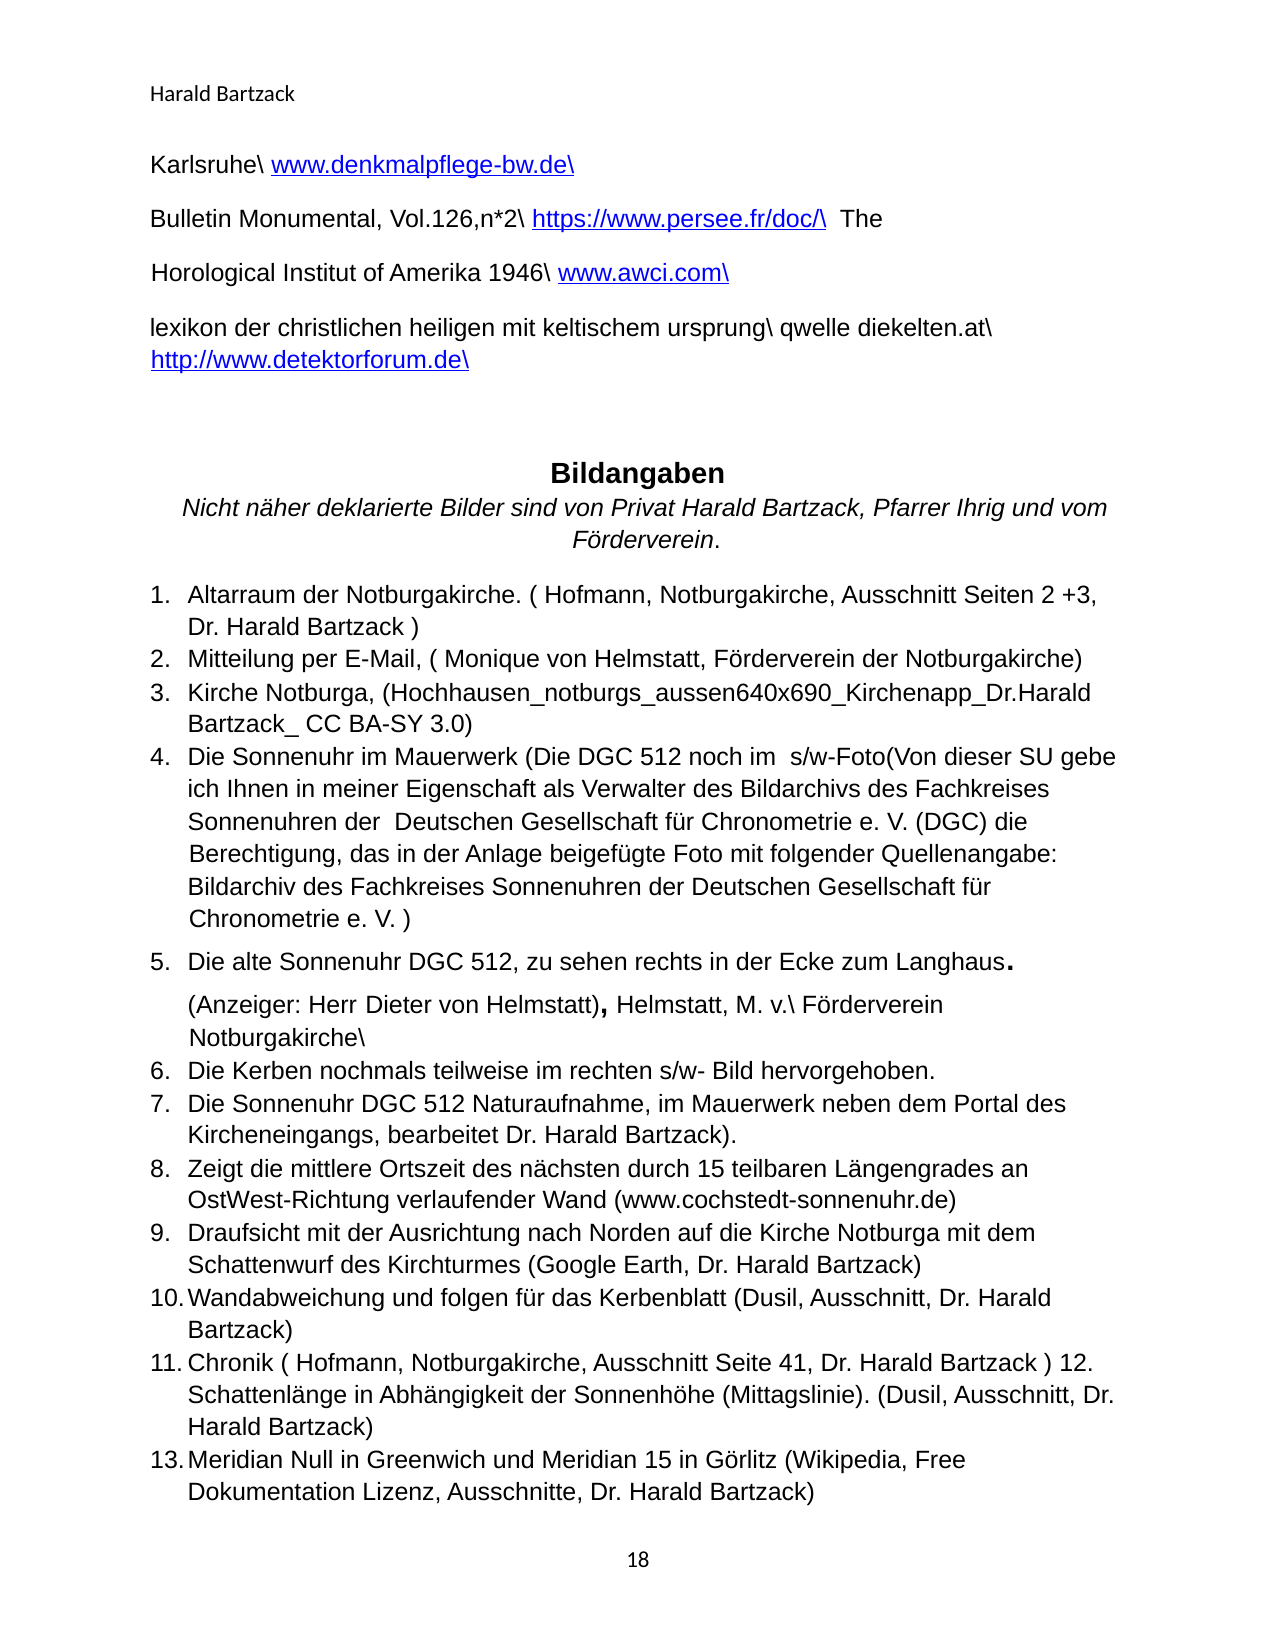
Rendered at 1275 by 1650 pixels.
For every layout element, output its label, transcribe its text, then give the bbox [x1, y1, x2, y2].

list Kirche Notburga, (Hochhausen_notburgs_aussen640x690_Kirchenapp_Dr.Harald Bartzack_ CC BA-SY 3.0) [150, 677, 1124, 738]
list Draufsicht mit der Ausrichtung nach Norden auf die Kirche Notburga mit dem Schattenwurf des Kirchturmes (Google Earth, Dr. Harald Bartzack) [150, 1218, 1124, 1279]
list Altarraum der Notburgakirche. ( Hofmann, Notburgakirche, Ausschnitt Seiten 2 +3, Dr. Harald Bartzack ) [150, 579, 1124, 640]
subtitle Bildangaben [150, 456, 1125, 490]
text Karlsruhe\ www.denkmalpflege-bw.de\ [150, 150, 1143, 179]
text lexikon der christlichen heiligen mit keltischem ursprung\ qwelle diekelten.at\ http://www.detektorforum.de\ [149, 313, 1124, 374]
list Die Kerben nochmals teilweise im rechten s/w- Bild hervorgehoben. [150, 1056, 1124, 1084]
text Sonnenuhren der Deutschen Gesellschaft für Chronometrie e. V. (DGC) die Berechtigung, das in der Anlage beigefügte Foto mit folgender Quellenangabe: [187, 807, 1124, 868]
list Die alte Sonnenuhr DGC 512, zu sehen rechts in der Ecke zum Langhaus. [150, 943, 1124, 977]
list Zeigt die mittlere Ortszeit des nächsten durch 15 teilbaren Längengrades an OstWest-Richtung verlaufender Wand (www.cochstedt-sonnenuhr.de) [150, 1153, 1124, 1214]
list Wandabweichung und folgen für das Kerbenblatt (Dusil, Ausschnitt, Dr. Harald Bartzack) [150, 1283, 1124, 1344]
list Meridian Null in Greenwich und Meridian 15 in Görlitz (Wikipedia, Free Dokumentation Lizenz, Ausschnitte, Dr. Harald Bartzack) [150, 1445, 1124, 1506]
text Bulletin Monumental, Vol.126,n*2\ https://www.persee.fr/doc/\ The Horological Institut of Amerika 1946\ www.awci.com\ [149, 204, 887, 287]
list Die Sonnenuhr DGC 512 Naturaufnahme, im Mauerwerk neben dem Portal des Kircheneingangs, bearbeitet Dr. Harald Bartzack). [150, 1089, 1124, 1149]
list Chronik ( Hofmann, Notburgakirche, Ausschnitt Seite 41, Dr. Harald Bartzack ) 12. Schattenlänge in Abhängigkeit der Sonnenhöhe (Mittagslinie). (Dusil, Ausschnitt, Dr. Harald Bartzack) [150, 1348, 1124, 1441]
list Die Sonnenuhr im Mauerwerk (Die DGC 512 noch im s/w-Foto(Von dieser SU gebe ich Ihnen in meiner Eigenschaft als Verwalter des Bildarchivs des Fachkreises [150, 742, 1124, 803]
text Bildarchiv des Fachkreises Sonnenuhren der Deutschen Gesellschaft für Chronometrie e. V. ) [187, 872, 1124, 933]
text (Anzeiger: Herr Dieter von Helmstatt), Helmstatt, M. v.\ Förderverein Notburgakirche\ [187, 986, 1124, 1051]
text Nicht näher deklarierte Bilder sind von Privat Harald Bartzack, Pfarrer Ihrig und vom Förderverein. [150, 492, 1143, 554]
list Mitteilung per E-Mail, ( Monique von Helmstatt, Förderverein der Notburgakirche) [150, 644, 1124, 673]
